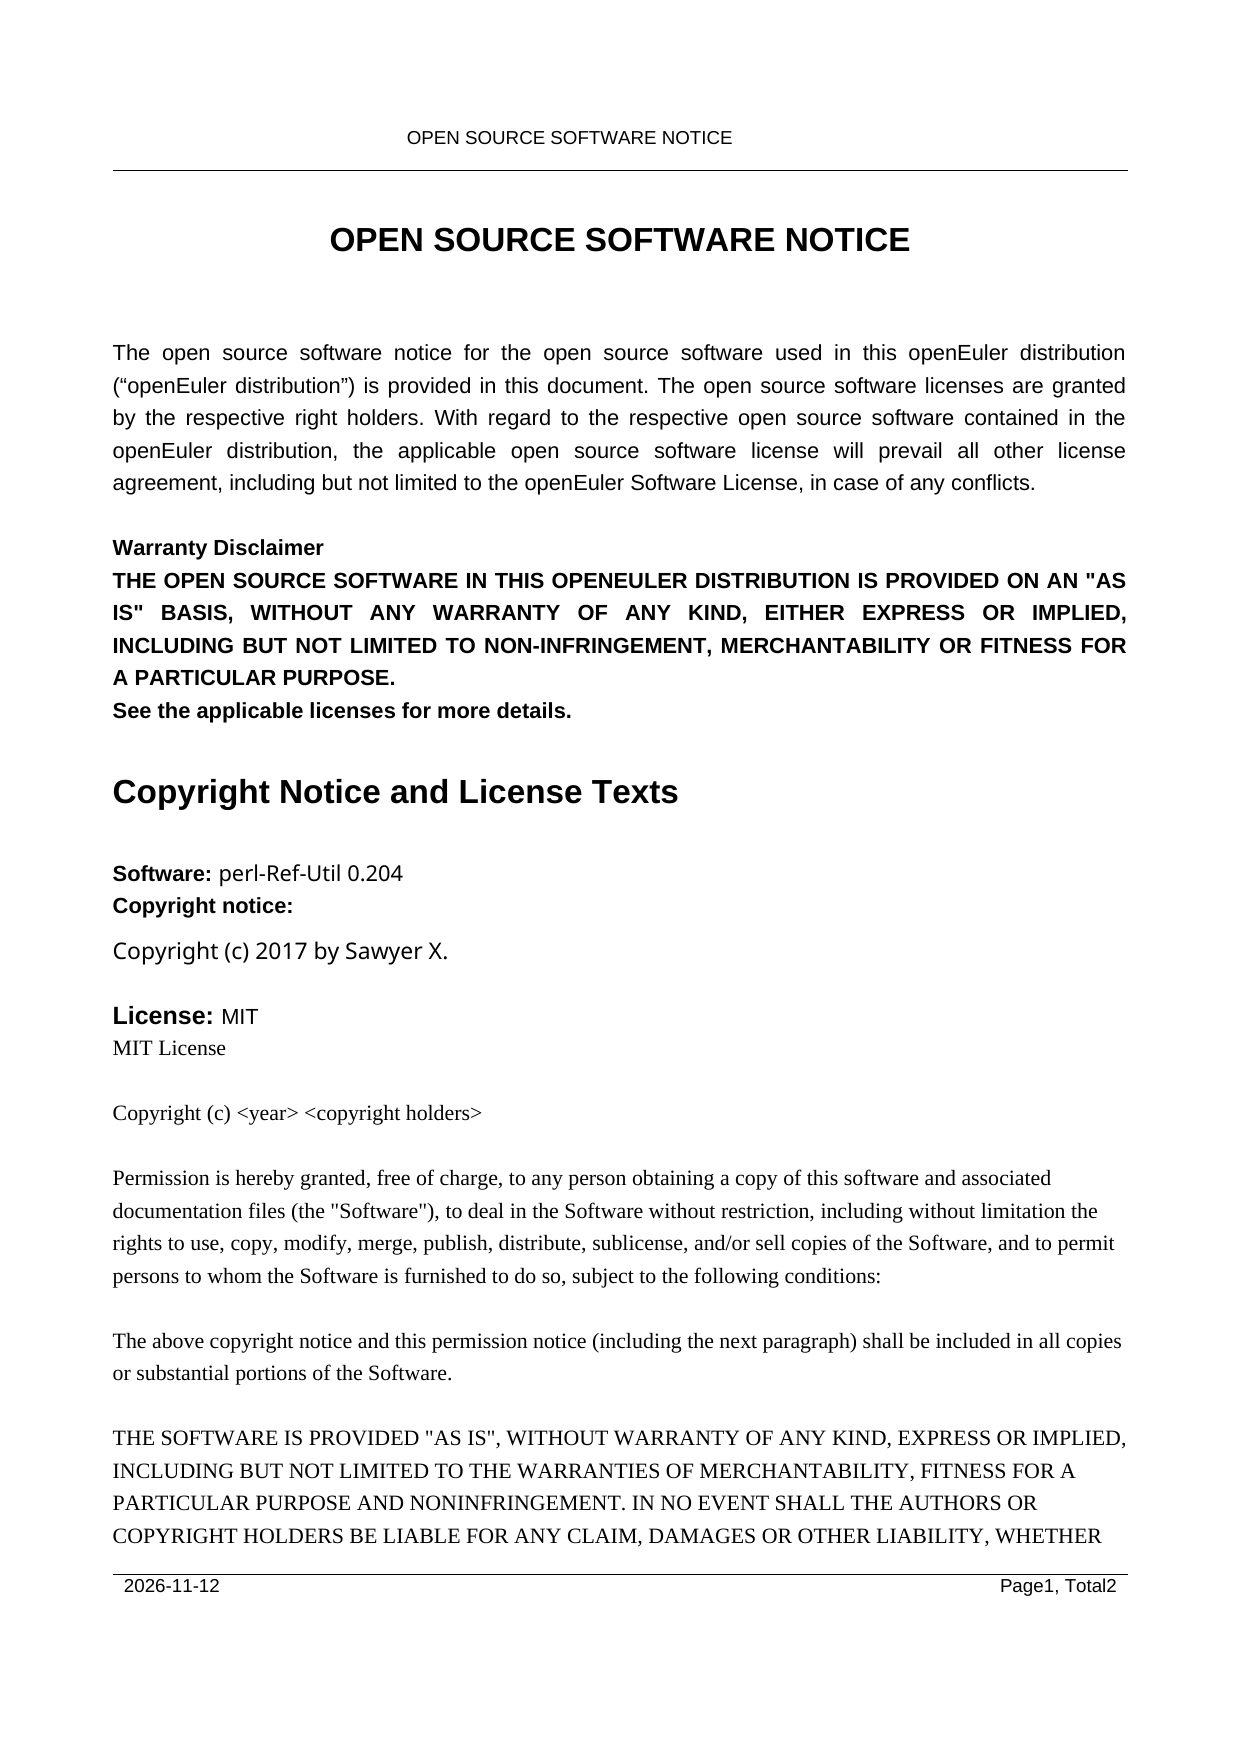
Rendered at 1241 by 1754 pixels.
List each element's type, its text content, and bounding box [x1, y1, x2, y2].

text Copyright Notice and License Texts [112, 759, 1128, 824]
text The open source software notice for the open source software used in this openEuler distribution (“openEuler distribution”) is provided in this document. The open source software licenses are granted by the respective right holders. With regard to the respective open source software contained in the openEuler distribution, the applicable open source software license will prevail all other license agreement, including but not limited to the openEuler Software License, in case of any conflicts. [112, 336, 1128, 499]
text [112, 1031, 1128, 1551]
text OPEN SOURCE SOFTWARE NOTICE [112, 206, 1128, 271]
text License: MIT [112, 999, 1128, 1031]
text THE OPEN SOURCE SOFTWARE IN THIS OPENEULER DISTRIBUTION IS PROVIDED ON AN "AS IS" BASIS, WITHOUT ANY WARRANTY OF ANY KIND, EITHER EXPRESS OR IMPLIED, INCLUDING BUT NOT LIMITED TO NON-INFRINGEMENT, MERCHANTABILITY OR FITNESS FOR A PARTICULAR PURPOSE. See the applicable licenses for more details. [112, 564, 1128, 726]
title Software: perl-Ref-Util 0.204 [112, 856, 1128, 889]
text Warranty Disclaimer [112, 531, 1128, 564]
text Copyright notice: [112, 889, 1128, 921]
text Copyright (c) 2017 by Sawyer X. [112, 934, 1128, 966]
